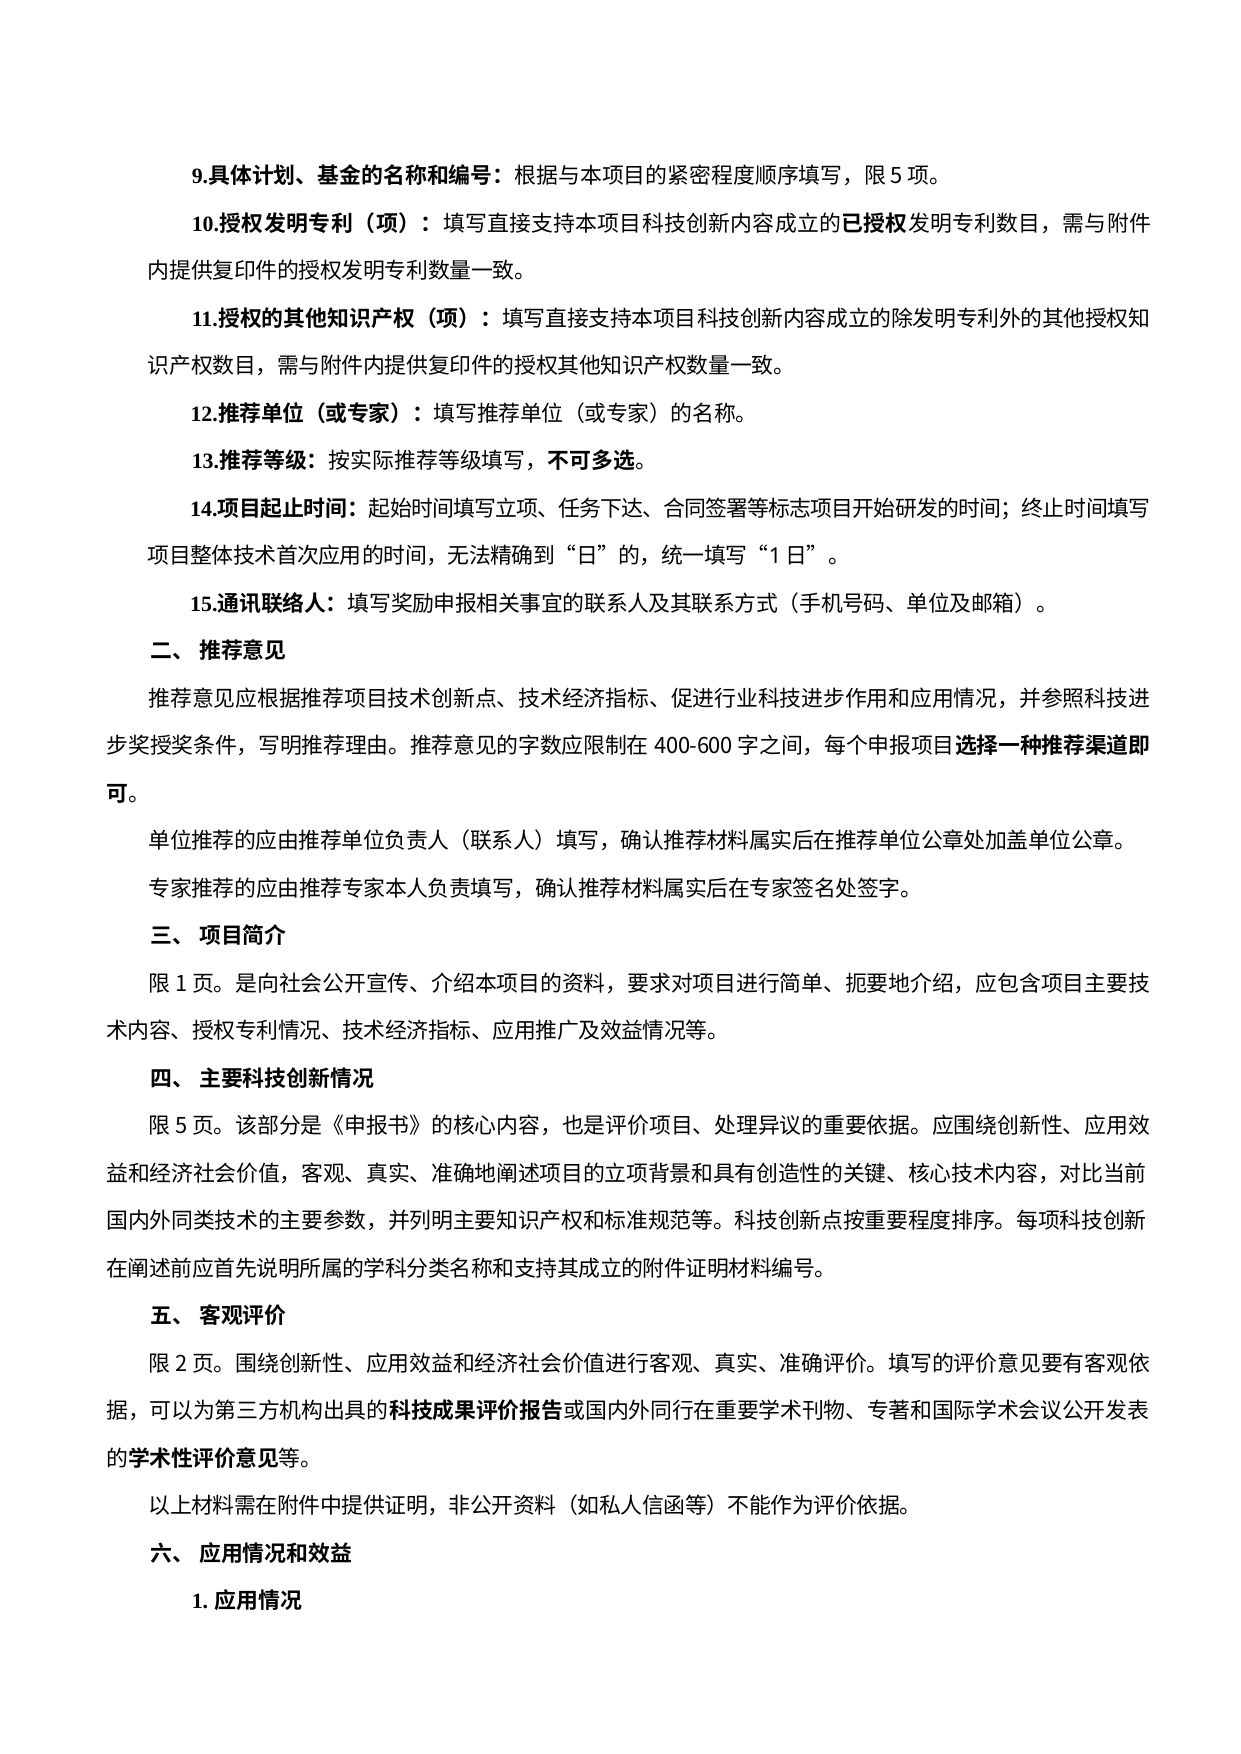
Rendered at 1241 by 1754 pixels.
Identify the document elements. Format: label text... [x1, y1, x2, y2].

list 应用情况 [192, 1583, 1151, 1615]
list 具体计划、基金的名称和编号：根据与本项目的紧密程度顺序填写，限5项。 [148, 158, 1151, 190]
subtitle 二、 推荐意见 [106, 633, 1151, 665]
list 授权发明专利（项）：填写直接支持本项目科技创新内容成立的已授权发明专利数目，需与附件内提供复印件的授权发明专利数量一致。 [148, 206, 1151, 285]
subtitle 三、 项目简介 [106, 918, 1151, 950]
list 通讯联络人：填写奖励申报相关事宜的联系人及其联系方式（手机号码、单位及邮箱）。 [148, 586, 1151, 618]
subtitle 五、 客观评价 [106, 1298, 1151, 1330]
text 限5页。该部分是《申报书》的核心内容，也是评价项目、处理异议的重要依据。应围绕创新性、应用效益和经济社会价值，客观、真实、准确地阐述项目的立项背景和具有创造性的关键、核心技术内容，对比当前国内外同类技术的主要参数，并列明主要知识产权和标准规范等。科技创新点按重要程度排序。每项科技创新在阐述前应首先说明所属的学科分类名称和支持其成立的附件证明材料编号。 [106, 1108, 1151, 1283]
subtitle 四、 主要科技创新情况 [106, 1061, 1151, 1093]
text 专家推荐的应由推荐专家本人负责填写，确认推荐材料属实后在专家签名处签字。 [106, 871, 1151, 903]
list 推荐等级：按实际推荐等级填写，不可多选。 [148, 443, 1151, 475]
text 推荐意见应根据推荐项目技术创新点、技术经济指标、促进行业科技进步作用和应用情况，并参照科技进步奖授奖条件，写明推荐理由。推荐意见的字数应限制在 400-600 字之间，每个申报项目选择一种推荐渠道即可。 [106, 681, 1151, 808]
text 限2页。围绕创新性、应用效益和经济社会价值进行客观、真实、准确评价。填写的评价意见要有客观依据，可以为第三方机构出具的科技成果评价报告或国内外同行在重要学术刊物、专著和国际学术会议公开发表的学术性评价意见等。 [106, 1346, 1151, 1473]
text 限1页。是向社会公开宣传、介绍本项目的资料，要求对项目进行简单、扼要地介绍，应包含项目主要技术内容、授权专利情况、技术经济指标、应用推广及效益情况等。 [106, 966, 1151, 1045]
list 授权的其他知识产权（项）：填写直接支持本项目科技创新内容成立的除发明专利外的其他授权知识产权数目，需与附件内提供复印件的授权其他知识产权数量一致。 [148, 301, 1151, 380]
text 单位推荐的应由推荐单位负责人（联系人）填写，确认推荐材料属实后在推荐单位公章处加盖单位公章。 [106, 823, 1151, 855]
text 以上材料需在附件中提供证明，非公开资料（如私人信函等）不能作为评价依据。 [106, 1488, 1151, 1520]
list 推荐单位（或专家）：填写推荐单位（或专家）的名称。 [148, 396, 1151, 427]
subtitle 六、 应用情况和效益 [106, 1536, 1151, 1568]
list 项目起止时间：起始时间填写立项、任务下达、合同签署等标志项目开始研发的时间；终止时间填写项目整体技术首次应用的时间，无法精确到“日”的，统一填写“1日”。 [148, 491, 1151, 570]
